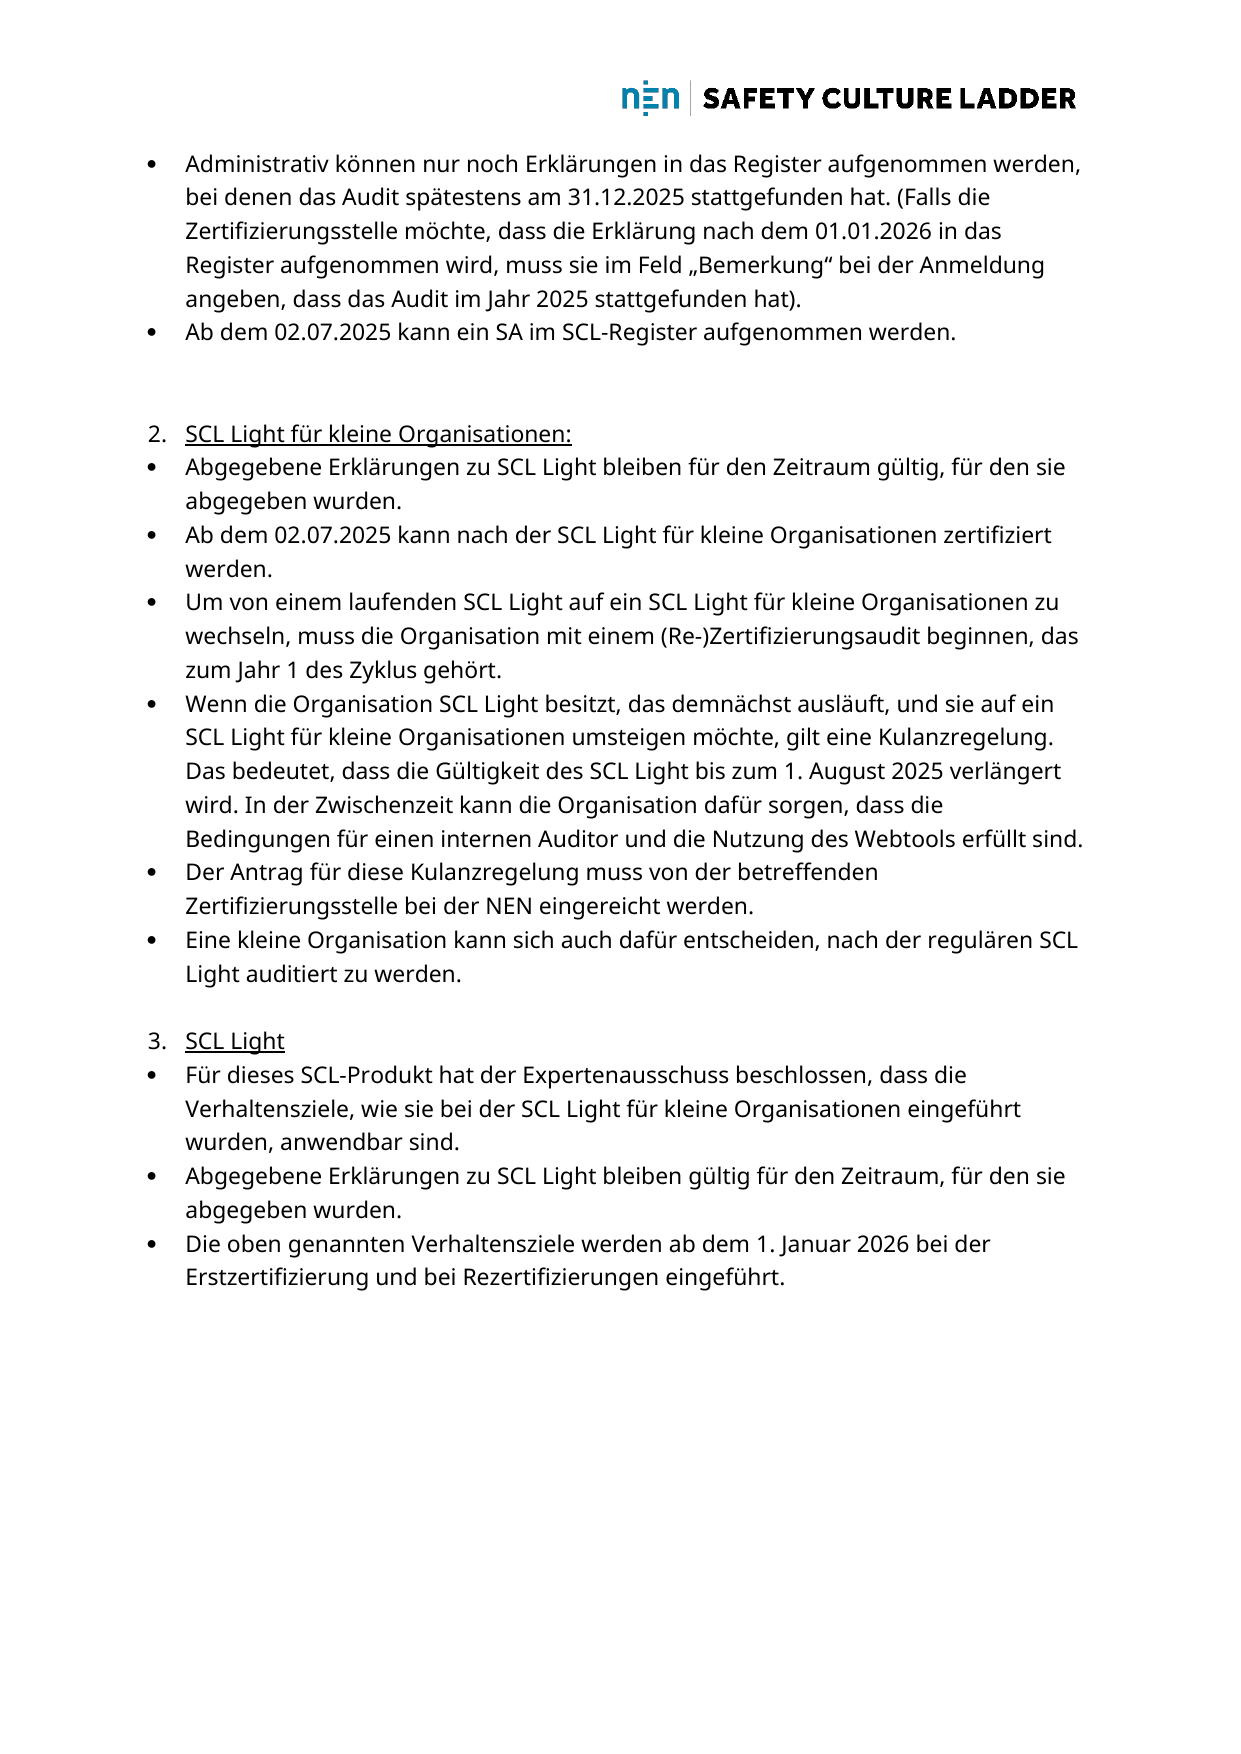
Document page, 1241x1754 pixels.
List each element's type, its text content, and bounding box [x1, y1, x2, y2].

list Um von einem laufenden SCL Light auf ein SCL Light für kleine Organisationen zu wechseln, muss die Organisation mit einem (Re-)Zertifizierungsaudit beginnen, das zum Jahr 1 des Zyklus gehört. [148, 586, 1093, 685]
list Ab dem 02.07.2025 kann ein SA im SCL-Register aufgenommen werden. [148, 316, 1093, 348]
list Ab dem 02.07.2025 kann nach der SCL Light für kleine Organisationen zertifiziert werden. [148, 519, 1093, 584]
list SCL Light für kleine Organisationen: [148, 418, 1093, 449]
picture [605, 73, 1093, 123]
list Eine kleine Organisation kann sich auch dafür entscheiden, nach der regulären SCL Light auditiert zu werden. [148, 924, 1093, 989]
list SCL Light [148, 1025, 1093, 1056]
list Abgegebene Erklärungen zu SCL Light bleiben für den Zeitraum gültig, für den sie abgegeben wurden. [148, 451, 1093, 516]
list Abgegebene Erklärungen zu SCL Light bleiben gültig für den Zeitraum, für den sie abgegeben wurden. [148, 1160, 1093, 1225]
list Für dieses SCL-Produkt hat der Expertenausschuss beschlossen, dass die Verhaltensziele, wie sie bei der SCL Light für kleine Organisationen eingeführt wurden, anwendbar sind. [148, 1059, 1093, 1158]
list Die oben genannten Verhaltensziele werden ab dem 1. Januar 2026 bei der Erstzertifizierung und bei Rezertifizierungen eingeführt. [148, 1228, 1093, 1293]
list Administrativ können nur noch Erklärungen in das Register aufgenommen werden, bei denen das Audit spätestens am 31.12.2025 stattgefunden hat. (Falls die Zertifizierungsstelle möchte, dass die Erklärung nach dem 01.01.2026 in das Register aufgenommen wird, muss sie im Feld „Bemerkung“ bei der Anmeldung angeben, dass das Audit im Jahr 2025 stattgefunden hat). [148, 148, 1093, 314]
list Der Antrag für diese Kulanzregelung muss von der betreffenden Zertifizierungsstelle bei der NEN eingereicht werden. [148, 856, 1093, 921]
list Wenn die Organisation SCL Light besitzt, das demnächst ausläuft, und sie auf ein SCL Light für kleine Organisationen umsteigen möchte, gilt eine Kulanzregelung. Das bedeutet, dass die Gültigkeit des SCL Light bis zum 1. August 2025 verlängert wird. In der Zwischenzeit kann die Organisation dafür sorgen, dass die Bedingungen für einen internen Auditor und die Nutzung des Webtools erfüllt sind. [148, 688, 1093, 854]
